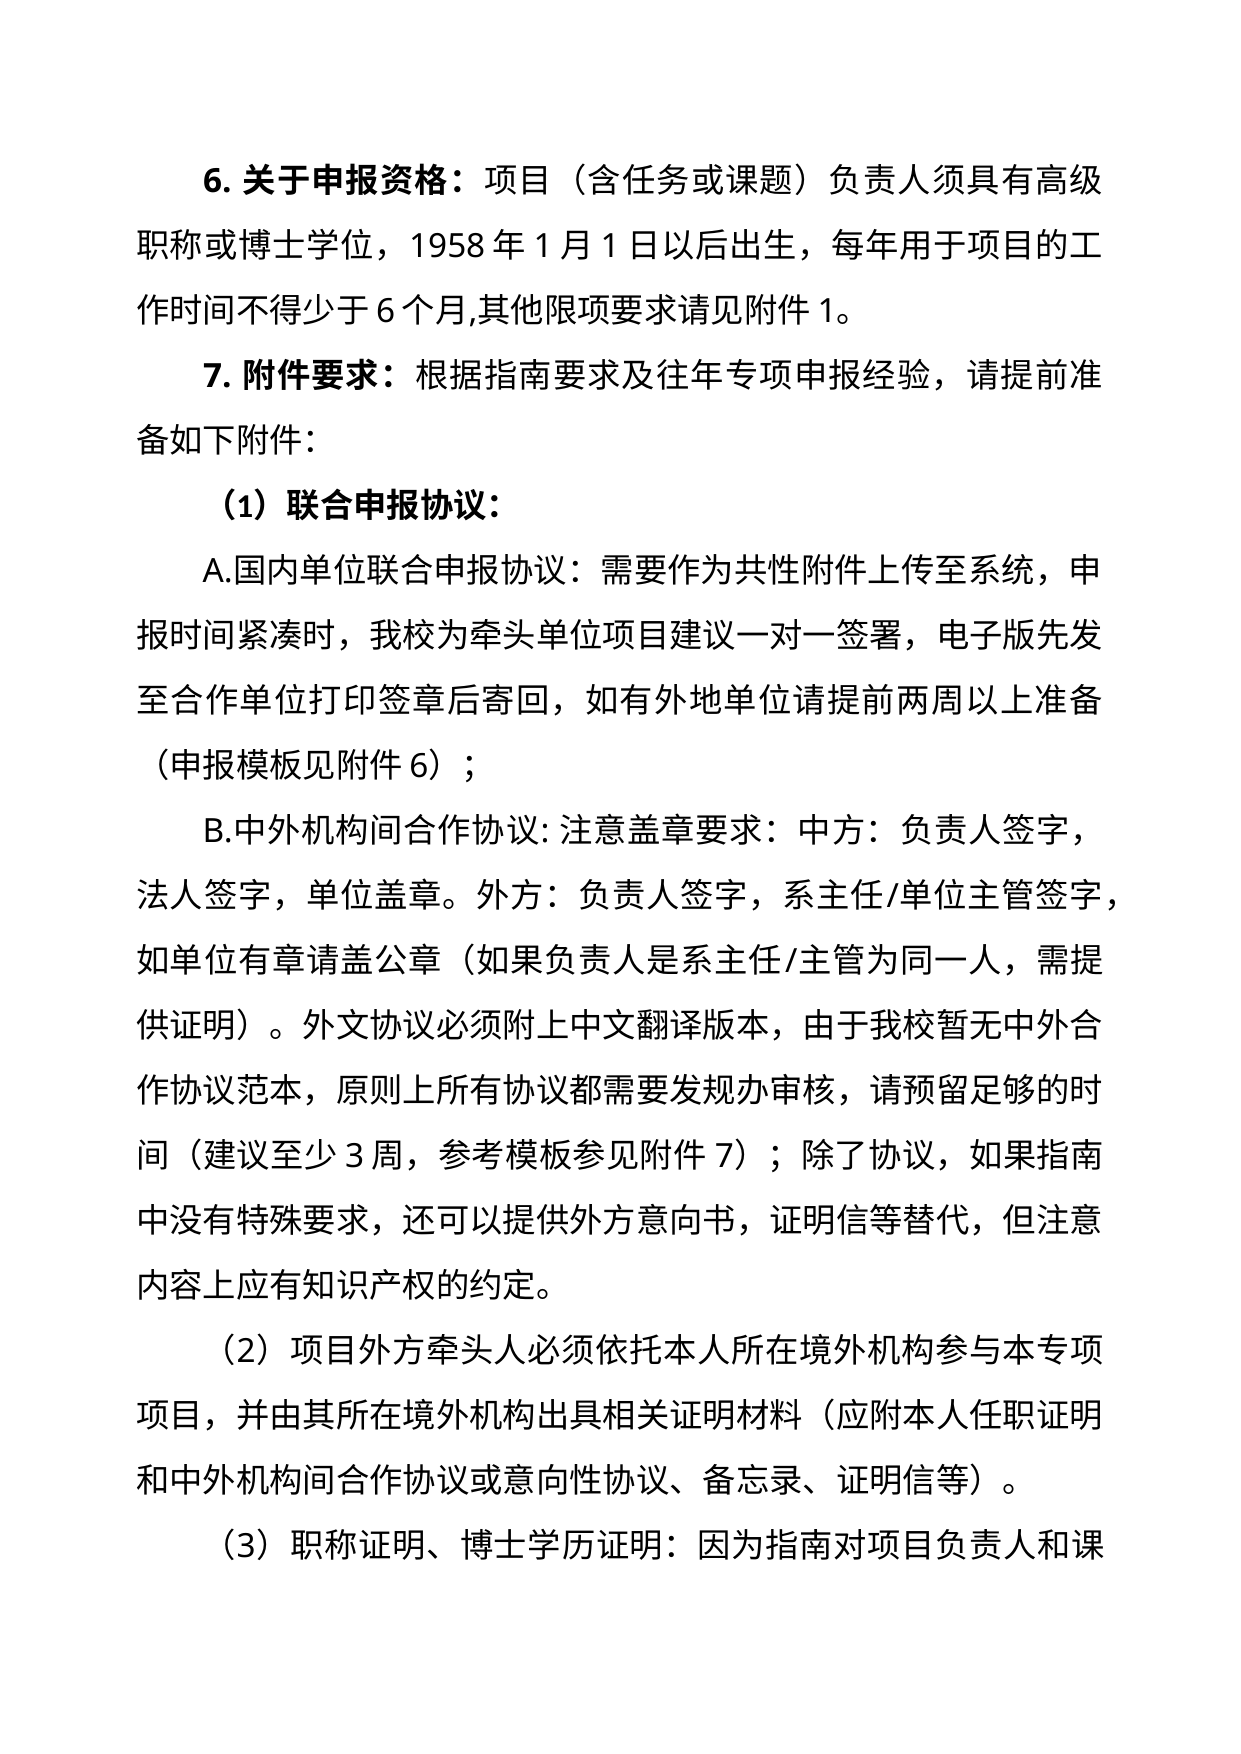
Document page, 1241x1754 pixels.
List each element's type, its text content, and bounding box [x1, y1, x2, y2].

text B.中外机构间合作协议: 注意盖章要求：中方：负责人签字，法人签字，单位盖章。外方：负责人签字，系主任/单位主管签字，如单位有章请盖公章（如果负责人是系主任/主管为同一人，需提供证明）。外文协议必须附上中文翻译版本，由于我校暂无中外合作协议范本，原则上所有协议都需要发规办审核，请预留足够的时间（建议至少3周，参考模板参见附件7）；除了协议，如果指南中没有特殊要求，还可以提供外方意向书，证明信等替代，但注意内容上应有知识产权的约定。 [136, 796, 1104, 1316]
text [136, 1511, 1104, 1576]
text 6. 关于申报资格：项目（含任务或课题）负责人须具有高级职称或博士学位，1958年1月1日以后出生，每年用于项目的工作时间不得少于6个月,其他限项要求请见附件1。 [136, 146, 1104, 341]
text （1）联合申报协议： [136, 471, 1104, 536]
text （2）项目外方牵头人必须依托本人所在境外机构参与本专项项目，并由其所在境外机构出具相关证明材料（应附本人任职证明和中外机构间合作协议或意向性协议、备忘录、证明信等）。 [136, 1316, 1104, 1511]
text 7. 附件要求：根据指南要求及往年专项申报经验，请提前准备如下附件： [136, 341, 1104, 471]
text A.国内单位联合申报协议：需要作为共性附件上传至系统，申报时间紧凑时，我校为牵头单位项目建议一对一签署，电子版先发至合作单位打印签章后寄回，如有外地单位请提前两周以上准备（申报模板见附件6）； [136, 536, 1104, 796]
